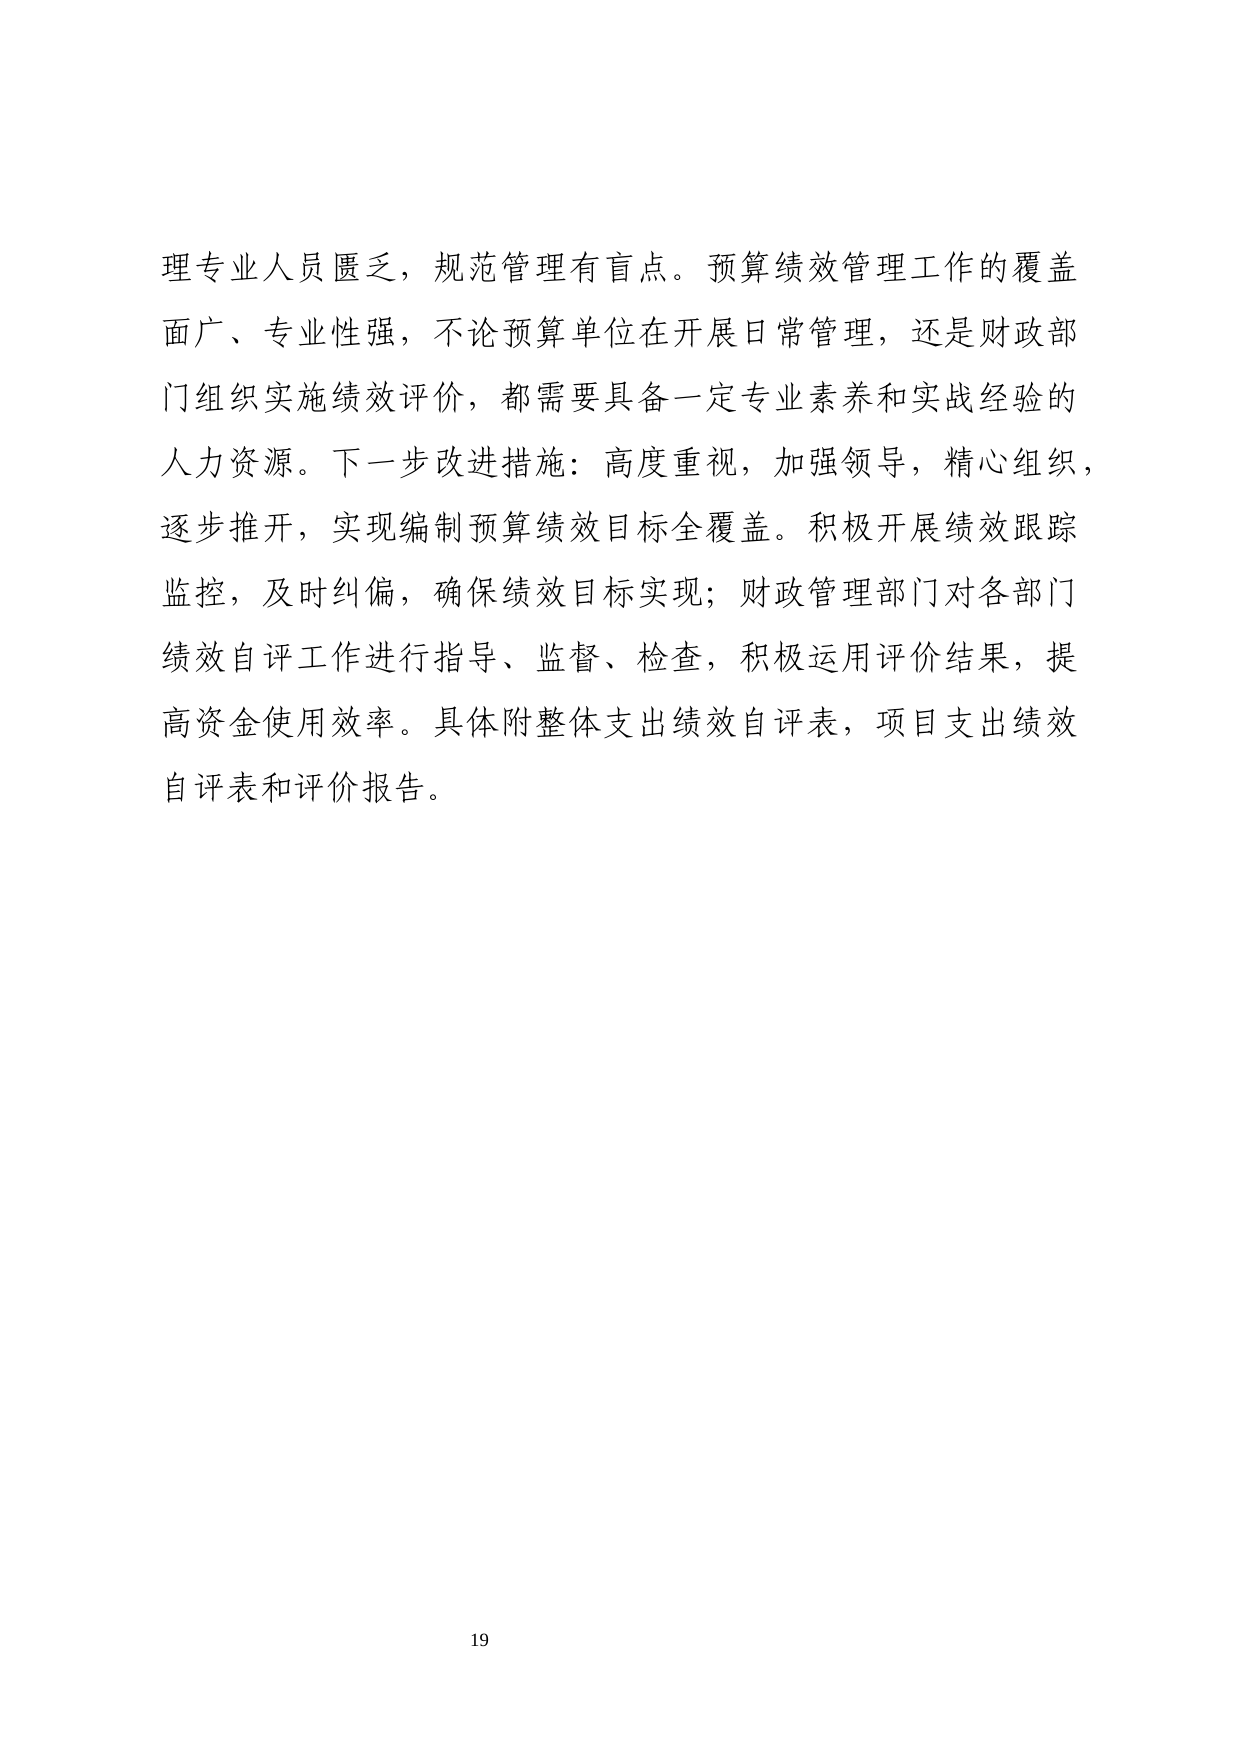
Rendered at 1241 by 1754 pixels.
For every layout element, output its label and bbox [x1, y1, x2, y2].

text [159, 233, 1081, 818]
